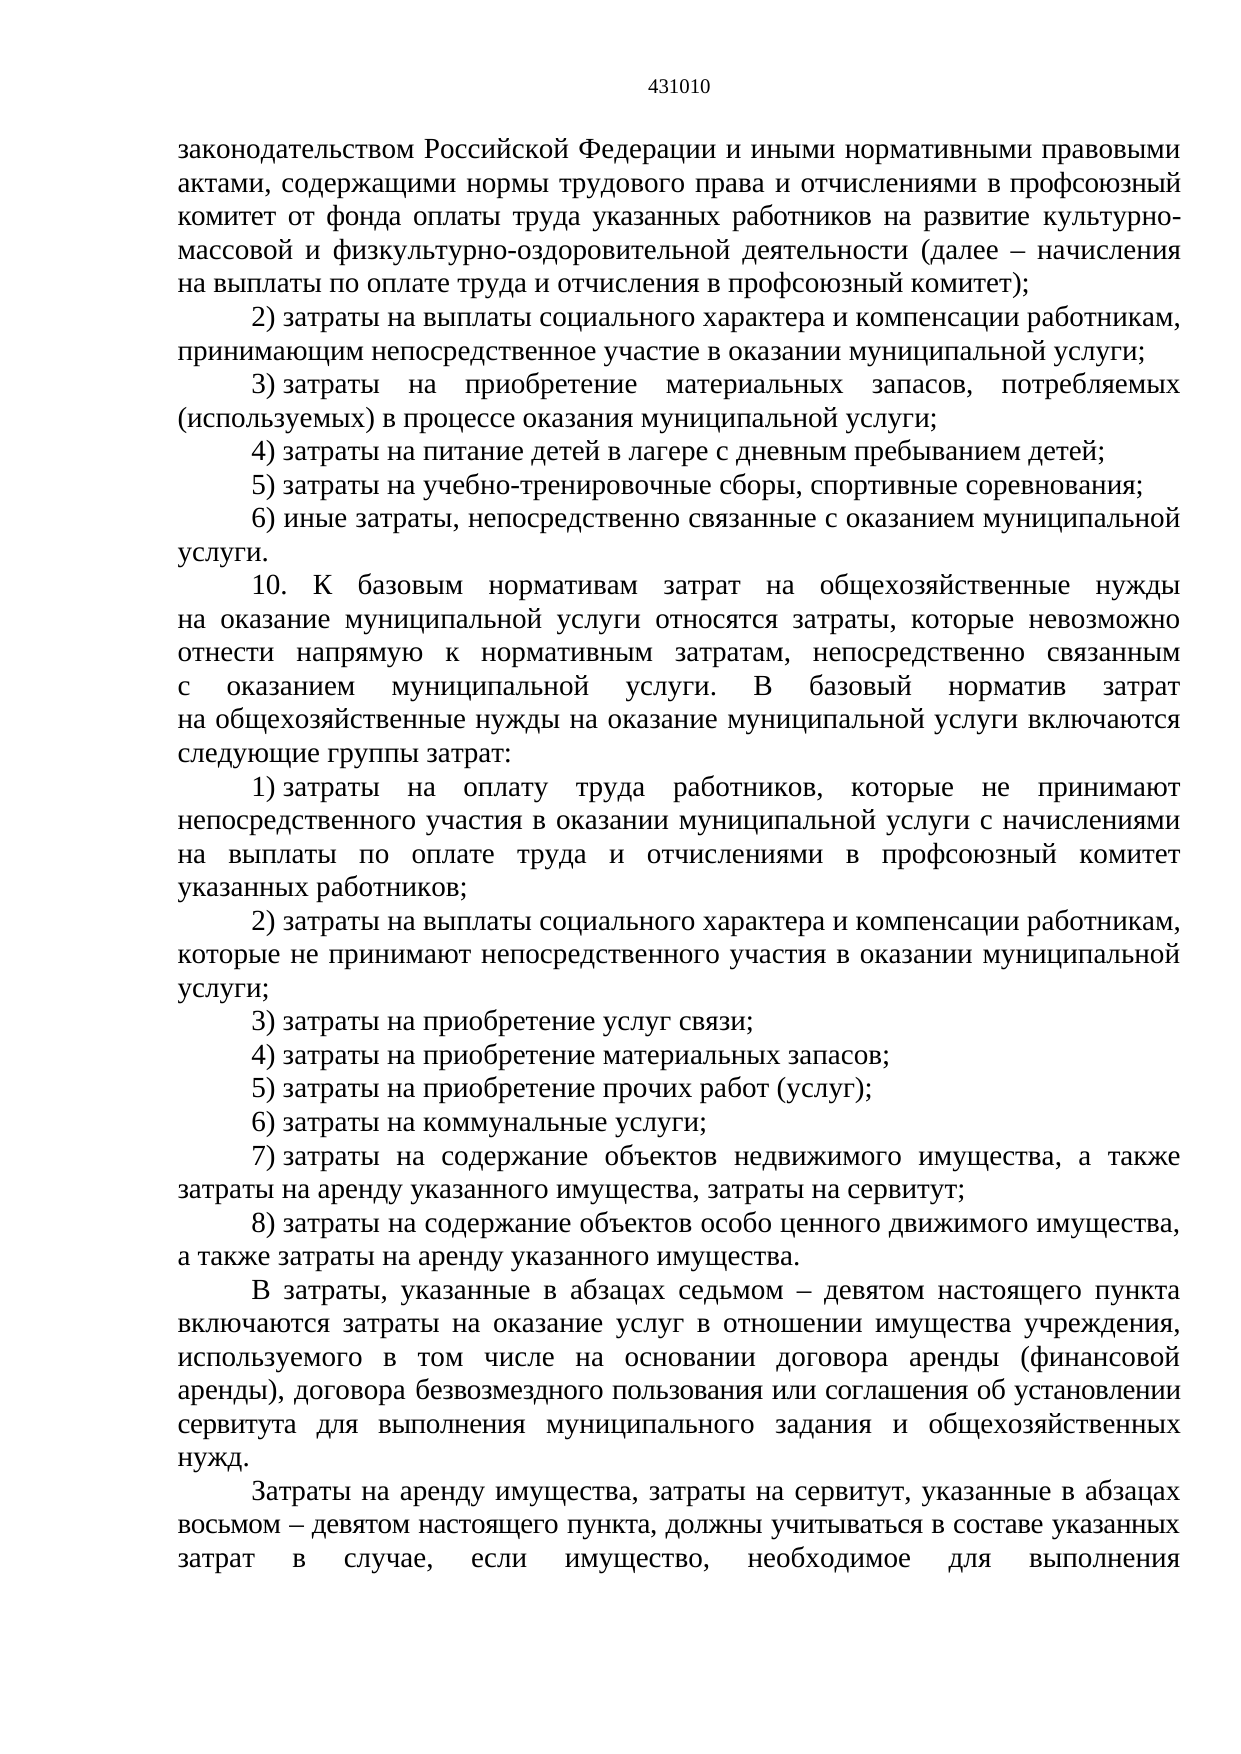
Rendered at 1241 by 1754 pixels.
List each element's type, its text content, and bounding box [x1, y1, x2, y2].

text 8) затраты на содержание объектов особо ценного движимого имущества, а также затраты на аренду указанного имущества. [177, 1205, 1181, 1272]
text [177, 1473, 1181, 1574]
text 7) затраты на содержание объектов недвижимого имущества, а также затраты на аренду указанного имущества, затраты на сервитут; [177, 1138, 1181, 1205]
text 4) затраты на питание детей в лагере с дневным пребыванием детей; [177, 433, 1181, 467]
text 2) затраты на выплаты социального характера и компенсации работникам, которые не принимают непосредственного участия в оказании муниципальной услуги; [177, 903, 1181, 1003]
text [177, 131, 1181, 299]
text 1) затраты на оплату труда работников, которые не принимают непосредственного участия в оказании муниципальной услуги с начислениями на выплаты по оплате труда и отчислениями в профсоюзный комитет указанных работников; [177, 769, 1181, 903]
text В затраты, указанные в абзацах седьмом – девятом настоящего пункта включаются затраты на оказание услуг в отношении имущества учреждения, используемого в том числе на основании договора аренды (финансовой аренды), договора безвозмездного пользования или соглашения об установлении сервитута для выполнения муниципального задания и общехозяйственных нужд. [177, 1272, 1181, 1473]
text 6) затраты на коммунальные услуги; [177, 1104, 1181, 1138]
text 5) затраты на учебно-тренировочные сборы, спортивные соревнования; [177, 467, 1181, 500]
text 3) затраты на приобретение материальных запасов, потребляемых (используемых) в процессе оказания муниципальной услуги; [177, 366, 1181, 433]
text 3) затраты на приобретение услуг связи; [177, 1003, 1181, 1037]
text 10. К базовым нормативам затрат на общехозяйственные нужды на оказание муниципальной услуги относятся затраты, которые невозможно отнести напрямую к нормативным затратам, непосредственно связанным с оказанием муниципальной услуги. В базовый норматив затрат на общехозяйственные нужды на оказание муниципальной услуги включаются следующие группы затрат: [177, 567, 1181, 769]
text 4) затраты на приобретение материальных запасов; [177, 1037, 1181, 1071]
text 5) затраты на приобретение прочих работ (услуг); [177, 1071, 1181, 1104]
text 6) иные затраты, непосредственно связанные с оказанием муниципальной услуги. [177, 500, 1181, 567]
text 2) затраты на выплаты социального характера и компенсации работникам, принимающим непосредственное участие в оказании муниципальной услуги; [177, 299, 1181, 366]
